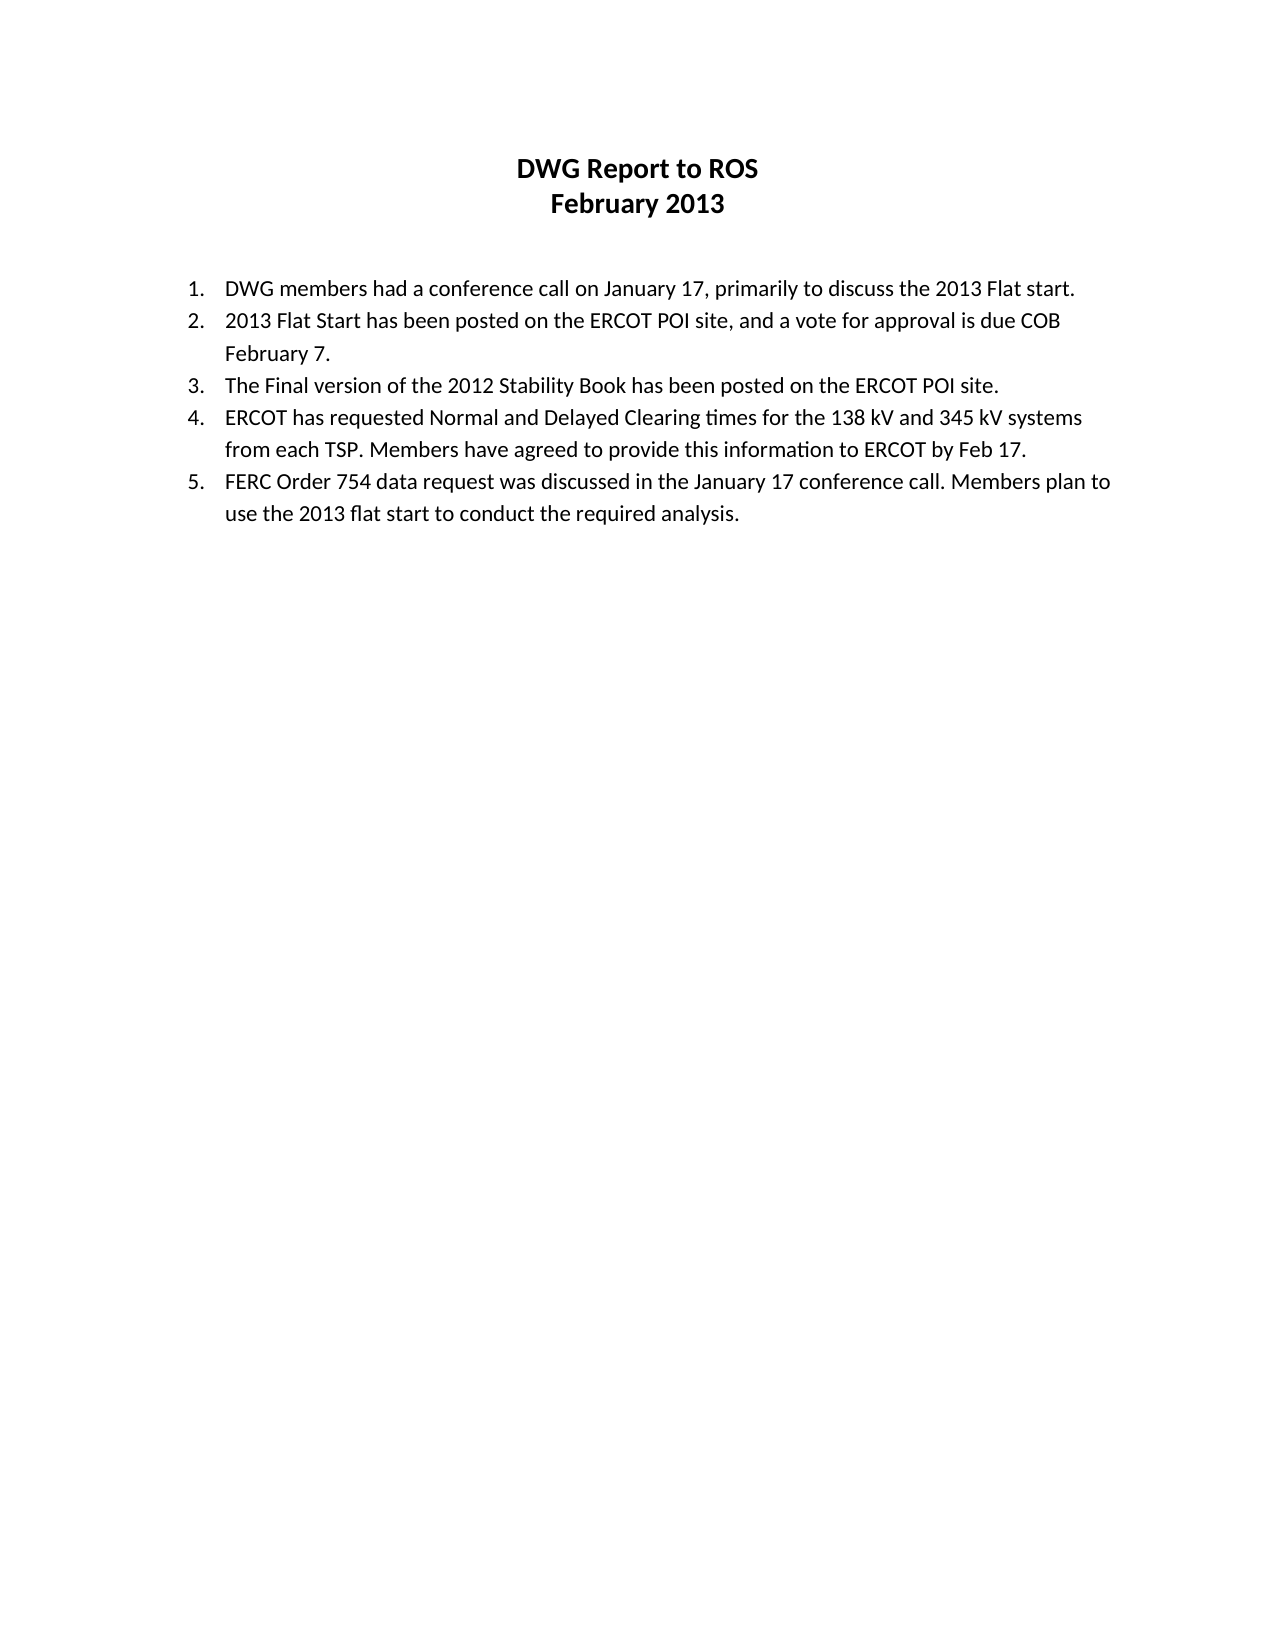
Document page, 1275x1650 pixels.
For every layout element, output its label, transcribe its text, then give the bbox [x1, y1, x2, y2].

list ERCOT has requested Normal and Delayed Clearing times for the 138 kV and 345 kV systems from each TSP. Members have agreed to provide this information to ERCOT by Feb 17. [187, 403, 1125, 463]
list The Final version of the 2012 Stability Book has been posted on the ERCOT POI site. [187, 371, 1125, 399]
text DWG Report to ROS [150, 150, 1125, 186]
text February 2013 [150, 186, 1125, 221]
list DWG members had a conference call on January 17, primarily to discuss the 2013 Flat start. [187, 274, 1125, 302]
list FERC Order 754 data request was discussed in the January 17 conference call. Members plan to use the 2013 flat start to conduct the required analysis. [187, 467, 1125, 528]
list 2013 Flat Start has been posted on the ERCOT POI site, and a vote for approval is due COB February 7. [187, 306, 1125, 367]
